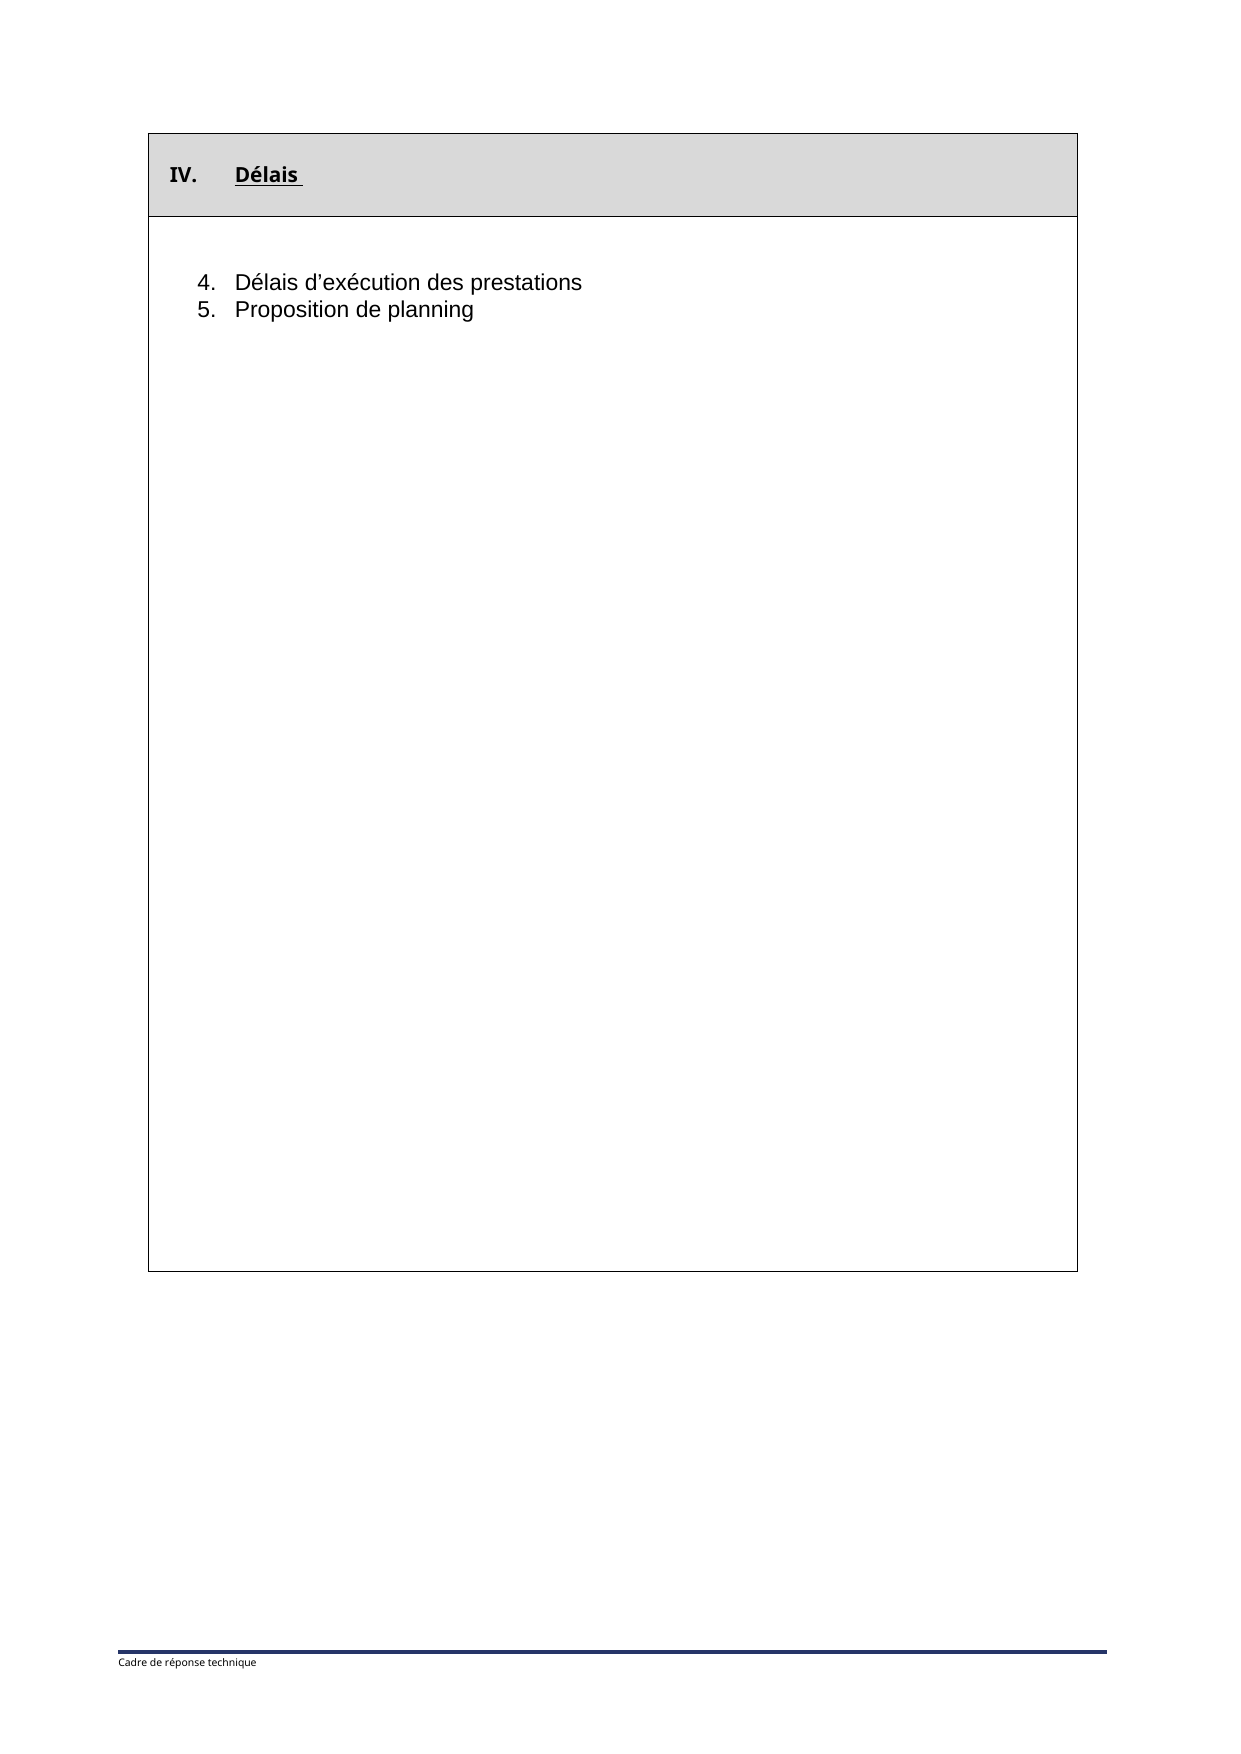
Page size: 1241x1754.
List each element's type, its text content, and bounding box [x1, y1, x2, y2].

table_cell Délais d’exécution des prestations Proposition de planning [149, 217, 1077, 1271]
table_header Délais [149, 134, 1077, 216]
